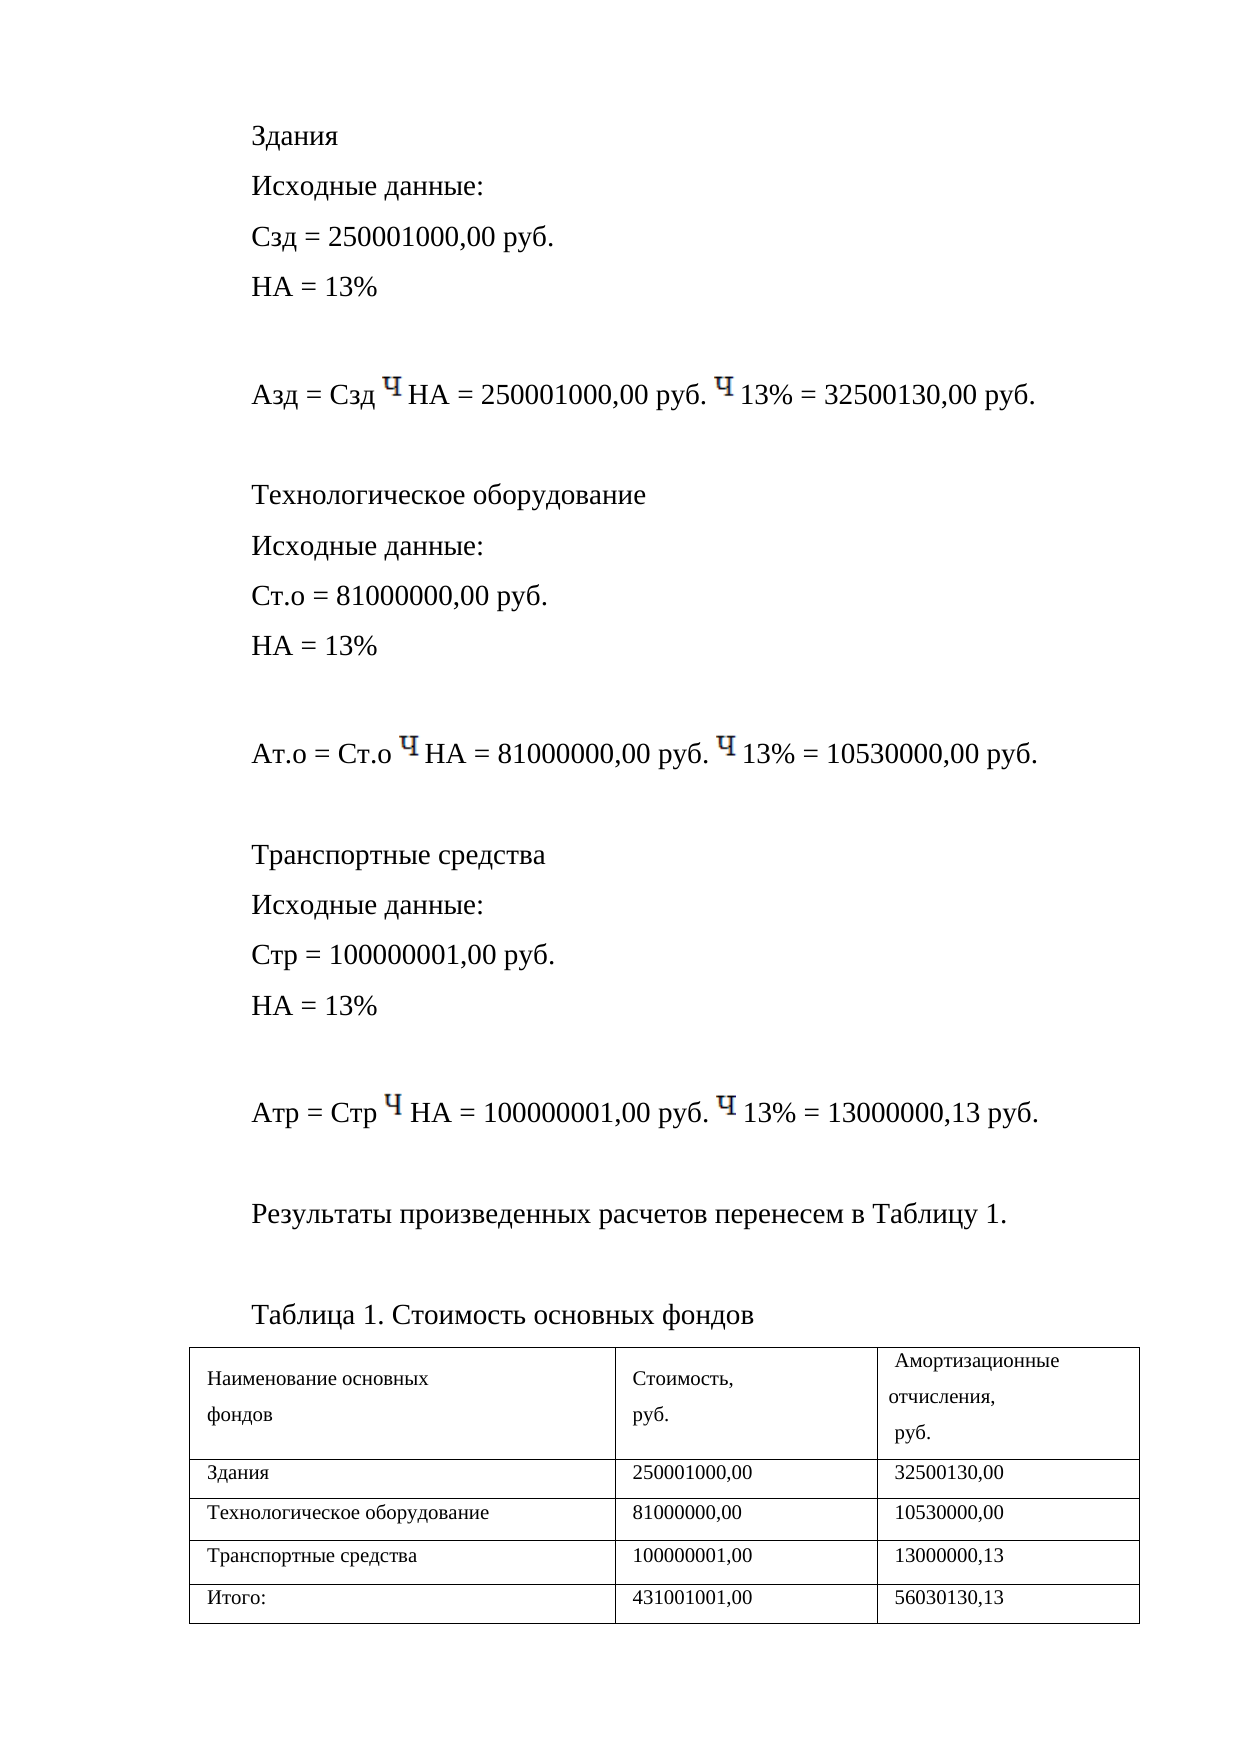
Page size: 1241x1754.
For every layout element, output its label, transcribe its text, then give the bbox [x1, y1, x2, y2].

table_cell Транспортные средства [190, 1541, 615, 1584]
table_cell 56030130,13 [878, 1585, 1139, 1623]
picture [716, 728, 742, 764]
text Исходные данные: [177, 168, 1152, 202]
text Результаты произведенных расчетов перенесем в Таблицу 1. [177, 1196, 1152, 1230]
text Здания [177, 118, 1152, 152]
table_cell Итого: [190, 1585, 615, 1623]
table_cell 32500130,00 [878, 1460, 1139, 1498]
text Таблица 1. Стоимость основных фондов [177, 1297, 1152, 1330]
text Ат.о = Ст.о НА = 81000000,00 руб. 13% = 10530000,00 руб. [177, 729, 1152, 770]
table_header Стоимость, руб. [616, 1348, 877, 1459]
table_cell 13000000,13 [878, 1541, 1139, 1584]
text НА = 13% [177, 628, 1152, 662]
table_header Наименование основных фондов [190, 1348, 615, 1459]
picture [384, 1088, 410, 1123]
picture [714, 369, 740, 404]
table_cell 431001001,00 [616, 1585, 877, 1623]
text Исходные данные: [177, 887, 1152, 921]
table_header Амортизационные отчисления, руб. [878, 1348, 1139, 1459]
text Ст.о = 81000000,00 руб. [177, 578, 1152, 612]
picture [382, 369, 408, 404]
text НА = 13% [177, 988, 1152, 1021]
table_cell 250001000,00 [616, 1460, 877, 1498]
picture [399, 728, 425, 764]
text Исходные данные: [177, 528, 1152, 561]
text Сзд = 250001000,00 руб. [177, 219, 1152, 252]
text Стр = 100000001,00 руб. [177, 937, 1152, 971]
table_cell 10530000,00 [878, 1499, 1139, 1540]
table_cell Технологическое оборудование [190, 1499, 615, 1540]
text Атр = Стр НА = 100000001,00 руб. 13% = 13000000,13 руб. [177, 1088, 1152, 1129]
text НА = 13% [177, 269, 1152, 303]
text Технологическое оборудование [177, 477, 1152, 511]
table_cell 100000001,00 [616, 1541, 877, 1584]
text Азд = Сзд НА = 250001000,00 руб. 13% = 32500130,00 руб. [177, 370, 1152, 410]
text Транспортные средства [177, 837, 1152, 870]
table_cell 81000000,00 [616, 1499, 877, 1540]
picture [716, 1088, 736, 1123]
table_cell Здания [190, 1460, 615, 1498]
